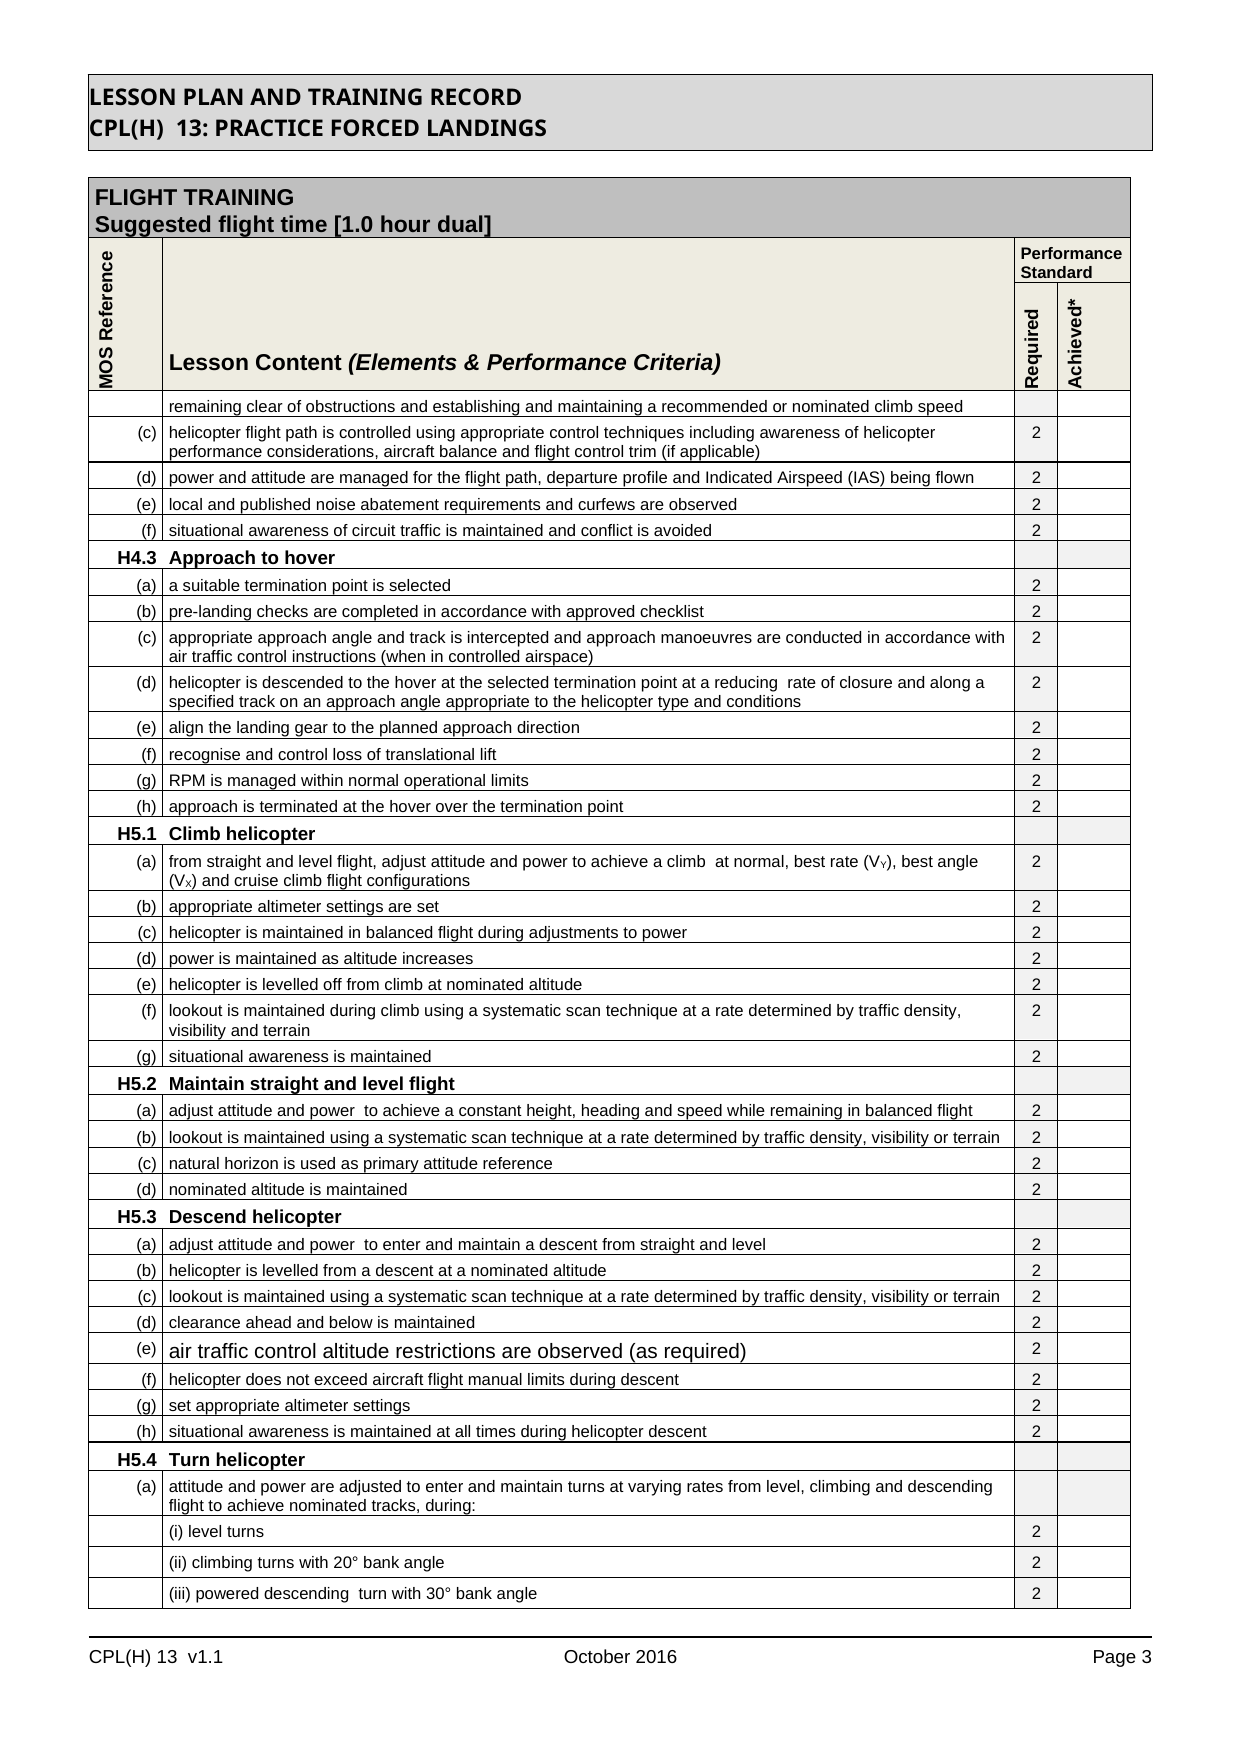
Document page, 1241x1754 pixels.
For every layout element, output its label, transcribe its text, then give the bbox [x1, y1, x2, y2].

table_cell Performance Standard [1015, 238, 1130, 282]
table_cell H5.3 [89, 1200, 162, 1227]
table_header FLIGHT TRAINING Suggested flight time [1.0 hour dual] [89, 178, 1130, 237]
table_cell Required [1015, 283, 1057, 390]
table_cell 2 [1015, 943, 1057, 968]
table_cell helicopter is descended to the hover at the selected termination point at a reducing rate of closure and along a specified track on an approach angle appropriate to the helicopter type and conditions [163, 667, 1014, 711]
table_cell 2 [1015, 739, 1057, 763]
table_cell [89, 845, 162, 890]
table_cell [1058, 667, 1130, 711]
table_cell 2 [1015, 995, 1057, 1039]
table_cell [1058, 1471, 1130, 1515]
table_cell [1058, 1307, 1130, 1332]
table_cell [1058, 969, 1130, 994]
table_cell 2 [1015, 969, 1057, 994]
table_cell [89, 1229, 162, 1253]
table_cell H5.2 [89, 1067, 162, 1094]
table_cell lookout is maintained using a systematic scan technique at a rate determined by traffic density, visibility or terrain [163, 1281, 1014, 1306]
table_cell air traffic control altitude restrictions are observed (as required) [163, 1333, 1014, 1363]
table_cell [1058, 1390, 1130, 1415]
table_cell [1058, 1281, 1130, 1306]
table_cell [1058, 1547, 1130, 1577]
table_cell [89, 1390, 162, 1415]
table_cell align the landing gear to the planned approach direction [163, 712, 1014, 737]
table_cell H5.4 [89, 1443, 162, 1470]
table_cell lookout is maintained using a systematic scan technique at a rate determined by traffic density, visibility or terrain [163, 1121, 1014, 1147]
table_cell [89, 463, 162, 487]
table_cell [1058, 817, 1130, 844]
table_cell [1058, 489, 1130, 514]
table_cell helicopter is levelled from a descent at a nominated altitude [163, 1255, 1014, 1280]
table_cell 2 [1015, 391, 1057, 416]
table_cell [1058, 541, 1130, 568]
table_cell from straight and level flight, adjust attitude and power to achieve a climb at normal, best rate (VY), best angle (VX) and cruise climb flight configurations [163, 845, 1014, 890]
table_cell [1015, 541, 1057, 568]
table_cell 2 [1015, 791, 1057, 816]
table_cell [89, 1578, 162, 1608]
table_cell [89, 712, 162, 737]
table_cell Lesson Content (Elements & Performance Criteria) [163, 238, 1014, 390]
table_cell helicopter is maintained in balanced flight during adjustments to power [163, 917, 1014, 942]
table_cell [89, 739, 162, 763]
table_cell H4.3 [89, 541, 162, 568]
table_cell Approach to hover [163, 541, 1014, 568]
table_cell 2 [1015, 1390, 1057, 1415]
table_cell 2 [1015, 1578, 1057, 1608]
table_cell 2 [1015, 1095, 1057, 1120]
table_cell [89, 1095, 162, 1120]
table_cell Maintain straight and level flight [163, 1067, 1014, 1094]
table_cell [89, 1255, 162, 1280]
table_cell approach is terminated at the hover over the termination point [163, 791, 1014, 816]
table_cell 2 [1015, 1547, 1057, 1577]
table_cell [89, 1121, 162, 1147]
table_cell [89, 1364, 162, 1389]
table_cell [1058, 1067, 1130, 1094]
table_cell [1015, 1200, 1057, 1227]
table_cell 2 [1015, 667, 1057, 711]
table_cell 2 [1015, 1281, 1057, 1306]
table_cell [1058, 569, 1130, 594]
table_cell Turn helicopter [163, 1443, 1014, 1470]
table_cell [1058, 1148, 1130, 1173]
table_cell clearance ahead and below is maintained [163, 1307, 1014, 1332]
table_cell [1058, 1516, 1130, 1546]
table_cell [89, 1416, 162, 1441]
table_cell [1058, 1200, 1130, 1227]
table_cell [1058, 791, 1130, 816]
table_cell [89, 1307, 162, 1332]
table_cell [89, 489, 162, 514]
table_cell 2 [1015, 917, 1057, 942]
table_cell 2 [1015, 1307, 1057, 1332]
table_cell [1058, 1095, 1130, 1120]
table_cell 2 [1015, 1416, 1057, 1441]
table_cell [1058, 845, 1130, 890]
table_cell adjust attitude and power to achieve a constant height, heading and speed while remaining in balanced flight [163, 1095, 1014, 1120]
table_cell situational awareness is maintained [163, 1041, 1014, 1066]
table_cell [1015, 1443, 1057, 1470]
table_cell [1058, 1578, 1130, 1608]
table_cell 2 [1015, 596, 1057, 621]
table_cell 2 [1015, 1516, 1057, 1546]
table_cell [89, 969, 162, 994]
table_cell recognise and control loss of translational lift [163, 739, 1014, 763]
table_cell 2 [1015, 1364, 1057, 1389]
table_cell nominated altitude is maintained [163, 1174, 1014, 1199]
table_cell [89, 1174, 162, 1199]
table_cell [89, 943, 162, 968]
table_cell [1058, 1443, 1130, 1470]
table_cell situational awareness is maintained at all times during helicopter descent [163, 1416, 1014, 1441]
table_cell 2 [1015, 845, 1057, 890]
table_cell power is maintained as altitude increases [163, 943, 1014, 968]
table_cell [89, 791, 162, 816]
table_cell 2 [1015, 1148, 1057, 1173]
table_cell [1058, 417, 1130, 461]
table_cell [1058, 765, 1130, 790]
table_cell [1058, 391, 1130, 416]
table_cell 2 [1015, 417, 1057, 461]
table_cell 2 [1015, 1229, 1057, 1253]
table_cell [1058, 1364, 1130, 1389]
table_cell [89, 765, 162, 790]
table_cell helicopter is levelled off from climb at nominated altitude [163, 969, 1014, 994]
table_cell Achieved* [1058, 283, 1130, 390]
table_cell [1058, 1333, 1130, 1363]
table_cell 2 [1015, 463, 1057, 487]
table_cell [1058, 1041, 1130, 1066]
table_cell 2 [1015, 1333, 1057, 1363]
table_cell [1058, 1174, 1130, 1199]
table_cell [1058, 943, 1130, 968]
table_cell [89, 1148, 162, 1173]
table_cell [89, 569, 162, 594]
table_cell MOS Reference [89, 238, 162, 390]
table_cell [89, 596, 162, 621]
table_cell [89, 891, 162, 916]
table_cell 2 [1015, 489, 1057, 514]
table_cell pre-landing checks are completed in accordance with approved checklist [163, 596, 1014, 621]
table_cell [1058, 739, 1130, 763]
table_cell [89, 417, 162, 461]
table_cell RPM is managed within normal operational limits [163, 765, 1014, 790]
table_cell (ii) climbing turns with 20° bank angle [163, 1547, 1014, 1577]
table_cell helicopter does not exceed aircraft flight manual limits during descent [163, 1364, 1014, 1389]
table_cell [1058, 596, 1130, 621]
table_cell 2 [1015, 712, 1057, 737]
table_cell 2 [1015, 891, 1057, 916]
table_cell (i) level turns [163, 1516, 1014, 1546]
table_cell a suitable termination point is selected [163, 569, 1014, 594]
table_cell 2 [1015, 1174, 1057, 1199]
table_cell appropriate altimeter settings are set [163, 891, 1014, 916]
table_cell helicopter flight path is controlled using appropriate control techniques including awareness of helicopter performance considerations, aircraft balance and flight control trim (if applicable) [163, 417, 1014, 461]
table_cell lookout is maintained during climb using a systematic scan technique at a rate determined by traffic density, visibility and terrain [163, 995, 1014, 1039]
table_cell [89, 1547, 162, 1577]
table_cell [1058, 1416, 1130, 1441]
table_cell attitude and power are adjusted to enter and maintain turns at varying rates from level, climbing and descending flight to achieve nominated tracks, during: [163, 1471, 1014, 1515]
table_cell H5.1 [89, 817, 162, 844]
table_cell 2 [1015, 1121, 1057, 1147]
table_cell [1058, 917, 1130, 942]
table_cell [1058, 1255, 1130, 1280]
table_cell [1015, 1471, 1057, 1515]
table_cell [89, 622, 162, 666]
table_cell 2 [1015, 515, 1057, 540]
table_cell Descend helicopter [163, 1200, 1014, 1227]
table_cell [89, 1471, 162, 1515]
table_cell [1058, 463, 1130, 487]
table_cell power and attitude are managed for the flight path, departure profile and Indicated Airspeed (IAS) being flown [163, 463, 1014, 487]
table_cell [89, 1281, 162, 1306]
table_cell Climb helicopter [163, 817, 1014, 844]
table_cell adjust attitude and power to enter and maintain a descent from straight and level [163, 1229, 1014, 1253]
table_cell [1058, 995, 1130, 1039]
table_cell 2 [1015, 1255, 1057, 1280]
table_cell natural horizon is used as primary attitude reference [163, 1148, 1014, 1173]
table_cell 2 [1015, 569, 1057, 594]
table_cell [89, 1333, 162, 1363]
table_cell [89, 995, 162, 1039]
table_cell local and published noise abatement requirements and curfews are observed [163, 489, 1014, 514]
table_cell [1058, 1229, 1130, 1253]
table_cell [1058, 515, 1130, 540]
table_cell 2 [1015, 1041, 1057, 1066]
table_cell [89, 917, 162, 942]
table_cell [89, 1516, 162, 1546]
table_cell (iii) powered descending turn with 30° bank angle [163, 1578, 1014, 1608]
table_cell [1058, 891, 1130, 916]
table_cell [89, 1041, 162, 1066]
table_cell [89, 667, 162, 711]
table_cell set appropriate altimeter settings [163, 1390, 1014, 1415]
table_cell 2 [1015, 622, 1057, 666]
table_cell [1058, 712, 1130, 737]
table_cell situational awareness of circuit traffic is maintained and conflict is avoided [163, 515, 1014, 540]
table_cell [1058, 1121, 1130, 1147]
table_cell [1058, 622, 1130, 666]
table_cell [89, 391, 162, 416]
table_cell [1015, 817, 1057, 844]
table_cell [89, 515, 162, 540]
table_cell [1015, 1067, 1057, 1094]
table_cell appropriate approach angle and track is intercepted and approach manoeuvres are conducted in accordance with air traffic control instructions (when in controlled airspace) [163, 622, 1014, 666]
table_cell 2 [1015, 765, 1057, 790]
